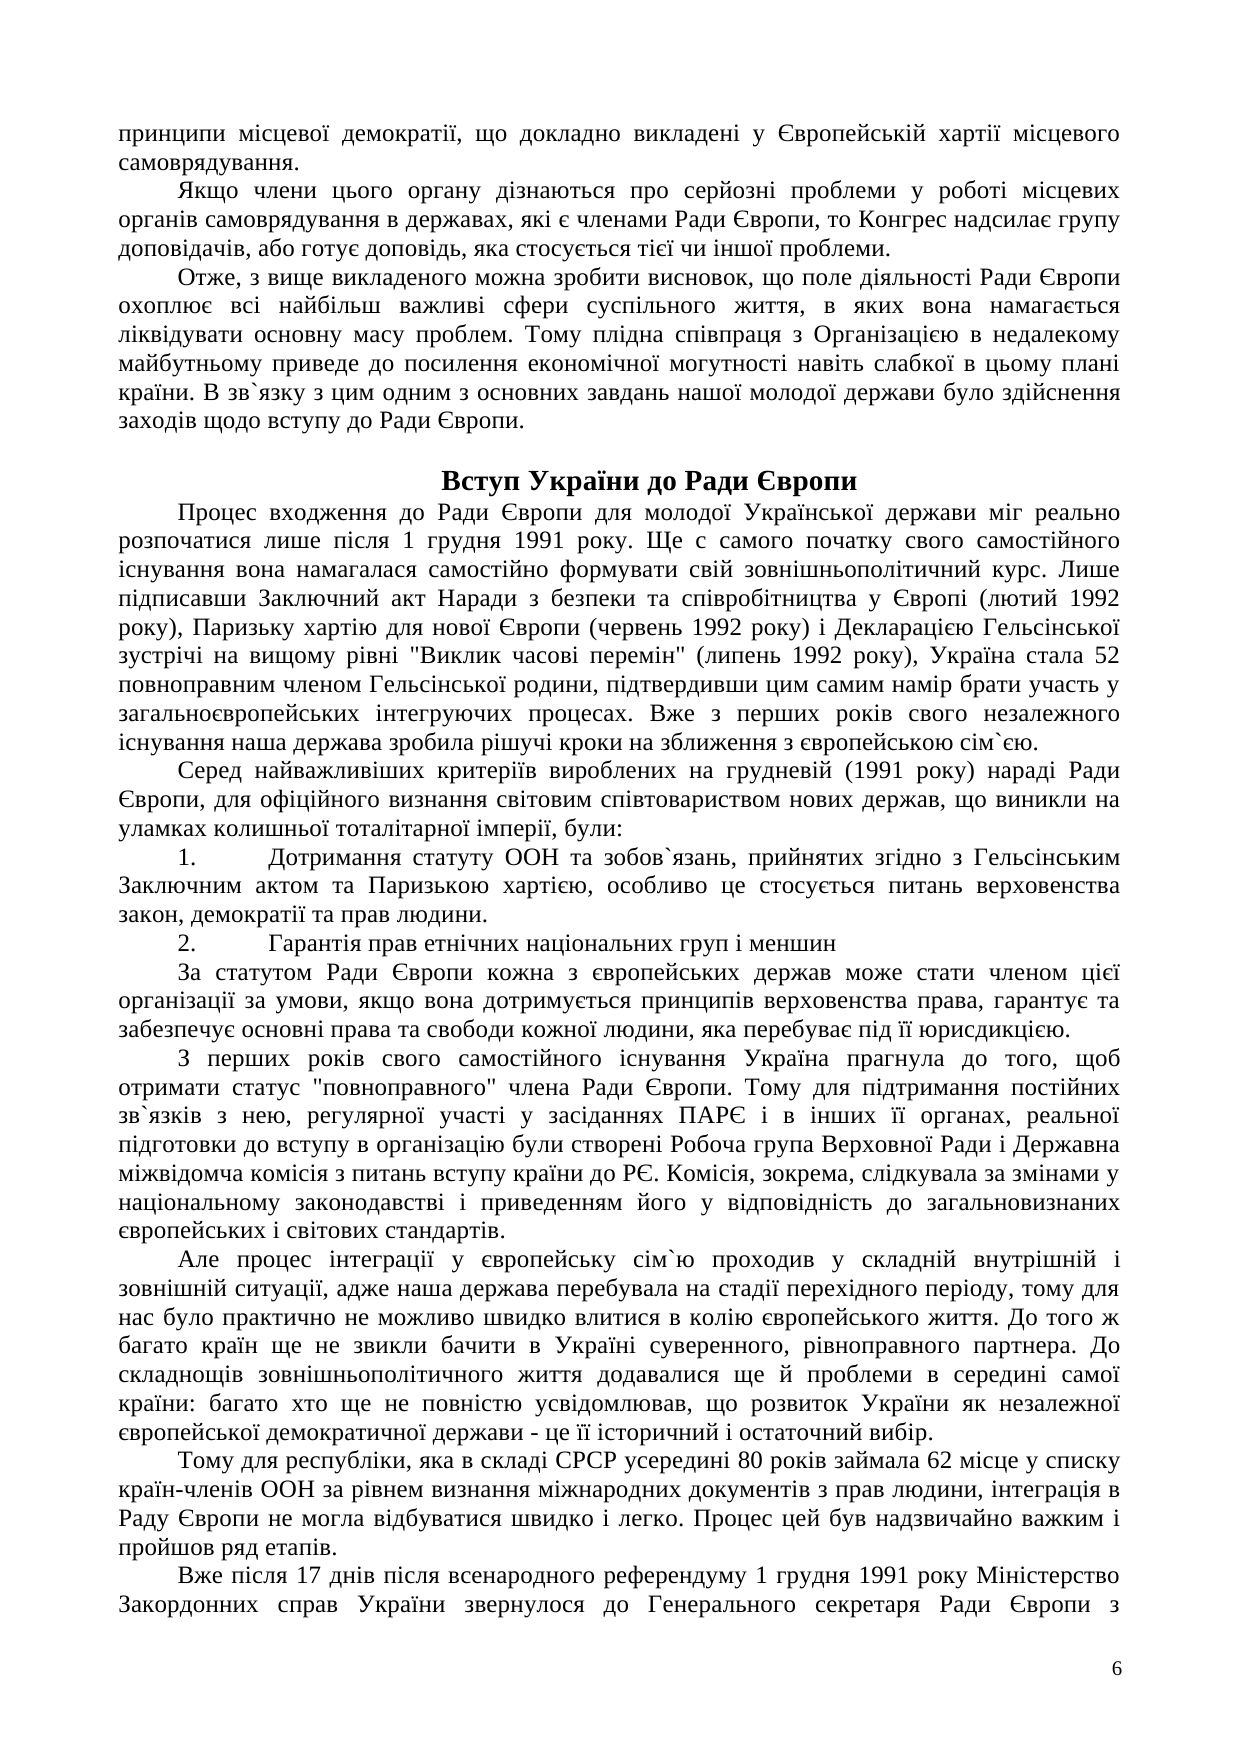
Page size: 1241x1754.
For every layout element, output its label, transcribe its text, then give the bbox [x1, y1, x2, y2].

text Але процес інтеграції у європейську сім`ю проходив у складній внутрішній і зовнішній ситуації, адже наша держава перебувала на стадії перехідного періоду, тому для нас було практично не можливо швидко влитися в колію європейського життя. До того ж багато країн ще не звикли бачити в Україні суверенного, рівноправного партнера. До складнощів зовнішньополітичного життя додавалися ще й проблеми в середині самої країни: багато хто ще не повністю усвідомлював, що розвиток України як незалежної європейської демократичної держави - це її історичний і остаточний вибір. [118, 1244, 1122, 1445]
text З перших років свого самостійного існування Україна прагнула до того, щоб отримати статус "повноправного" члена Ради Європи. Тому для підтримання постійних зв`язків з нею, регулярної участі у засіданнях ПАРЄ і в інших її органах, реальної підготовки до вступу в організацію були створені Робоча група Верховної Ради і Державна міжвідомча комісія з питань вступу країни до РЄ. Комісія, зокрема, слідкувала за змінами у національному законодавстві і приведенням його у відповідність до загальновизнаних європейських і світових стандартів. [118, 1043, 1122, 1244]
text 2. Гарантія прав етнічних національних груп і меншин [118, 928, 1122, 957]
text Тому для республіки, яка в складі СРСР усередині 80 років займала 62 місце у списку країн-членів ООН за рівнем визнання міжнародних документів з прав людини, інтеграція в Раду Європи не могла відбуватися швидко і легко. Процес цей був надзвичайно важким і пройшов ряд етапів. [118, 1445, 1122, 1560]
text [118, 118, 1122, 176]
text За статутом Ради Європи кожна з європейських держав може стати членом цієї організації за умови, якщо вона дотримується принципів верховенства права, гарантує та забезпечує основні права та свободи кожної людини, яка перебуває під її юрисдикцією. [118, 957, 1122, 1043]
text 1. Дотримання статуту ООН та зобов`язань, прийнятих згідно з Гельсінським Заключним актом та Паризькою хартією, особливо це стосується питань верховенства закон, демократії та прав людини. [118, 842, 1122, 928]
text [118, 1560, 1122, 1618]
subtitle Вступ України до Ради Європи [118, 463, 1122, 497]
text Серед найважливіших критеріїв вироблених на грудневій (1991 року) нараді Ради Європи, для офіційного визнання світовим співтовариством нових держав, що виникли на уламках колишньої тоталітарної імперії, були: [118, 755, 1122, 842]
text Процес входження до Ради Європи для молодої Української держави міг реально розпочатися лише після 1 грудня 1991 року. Ще с самого початку свого самостійного існування вона намагалася самостійно формувати свій зовнішньополітичний курс. Лише підписавши Заключний акт Наради з безпеки та співробітництва у Європі (лютий 1992 року), Паризьку хартію для нової Європи (червень 1992 року) і Декларацією Гельсінської зустрічі на вищому рівні "Виклик часові перемін" (липень 1992 року), Україна стала 52 повноправним членом Гельсінської родини, підтвердивши цим самим намір брати участь у загальноєвропейських інтегруючих процесах. Вже з перших років свого незалежного існування наша держава зробила рішучі кроки на зближення з європейською сім`єю. [118, 497, 1122, 755]
text Якщо члени цього органу дізнаються про серйозні проблеми у роботі місцевих органів самоврядування в державах, які є членами Ради Європи, то Конгрес надсилає групу доповідачів, або готує доповідь, яка стосується тієї чи іншої проблеми. [118, 176, 1122, 262]
text Отже, з вище викладеного можна зробити висновок, що поле діяльності Ради Європи охоплює всі найбільш важливі сфери суспільного життя, в яких вона намагається ліквідувати основну масу проблем. Тому плідна співпраця з Організацією в недалекому майбутньому приведе до посилення економічної могутності навіть слабкої в цьому плані країни. В зв`язку з цим одним з основних завдань нашої молодої держави було здійснення заходів щодо вступу до Ради Європи. [118, 262, 1122, 434]
